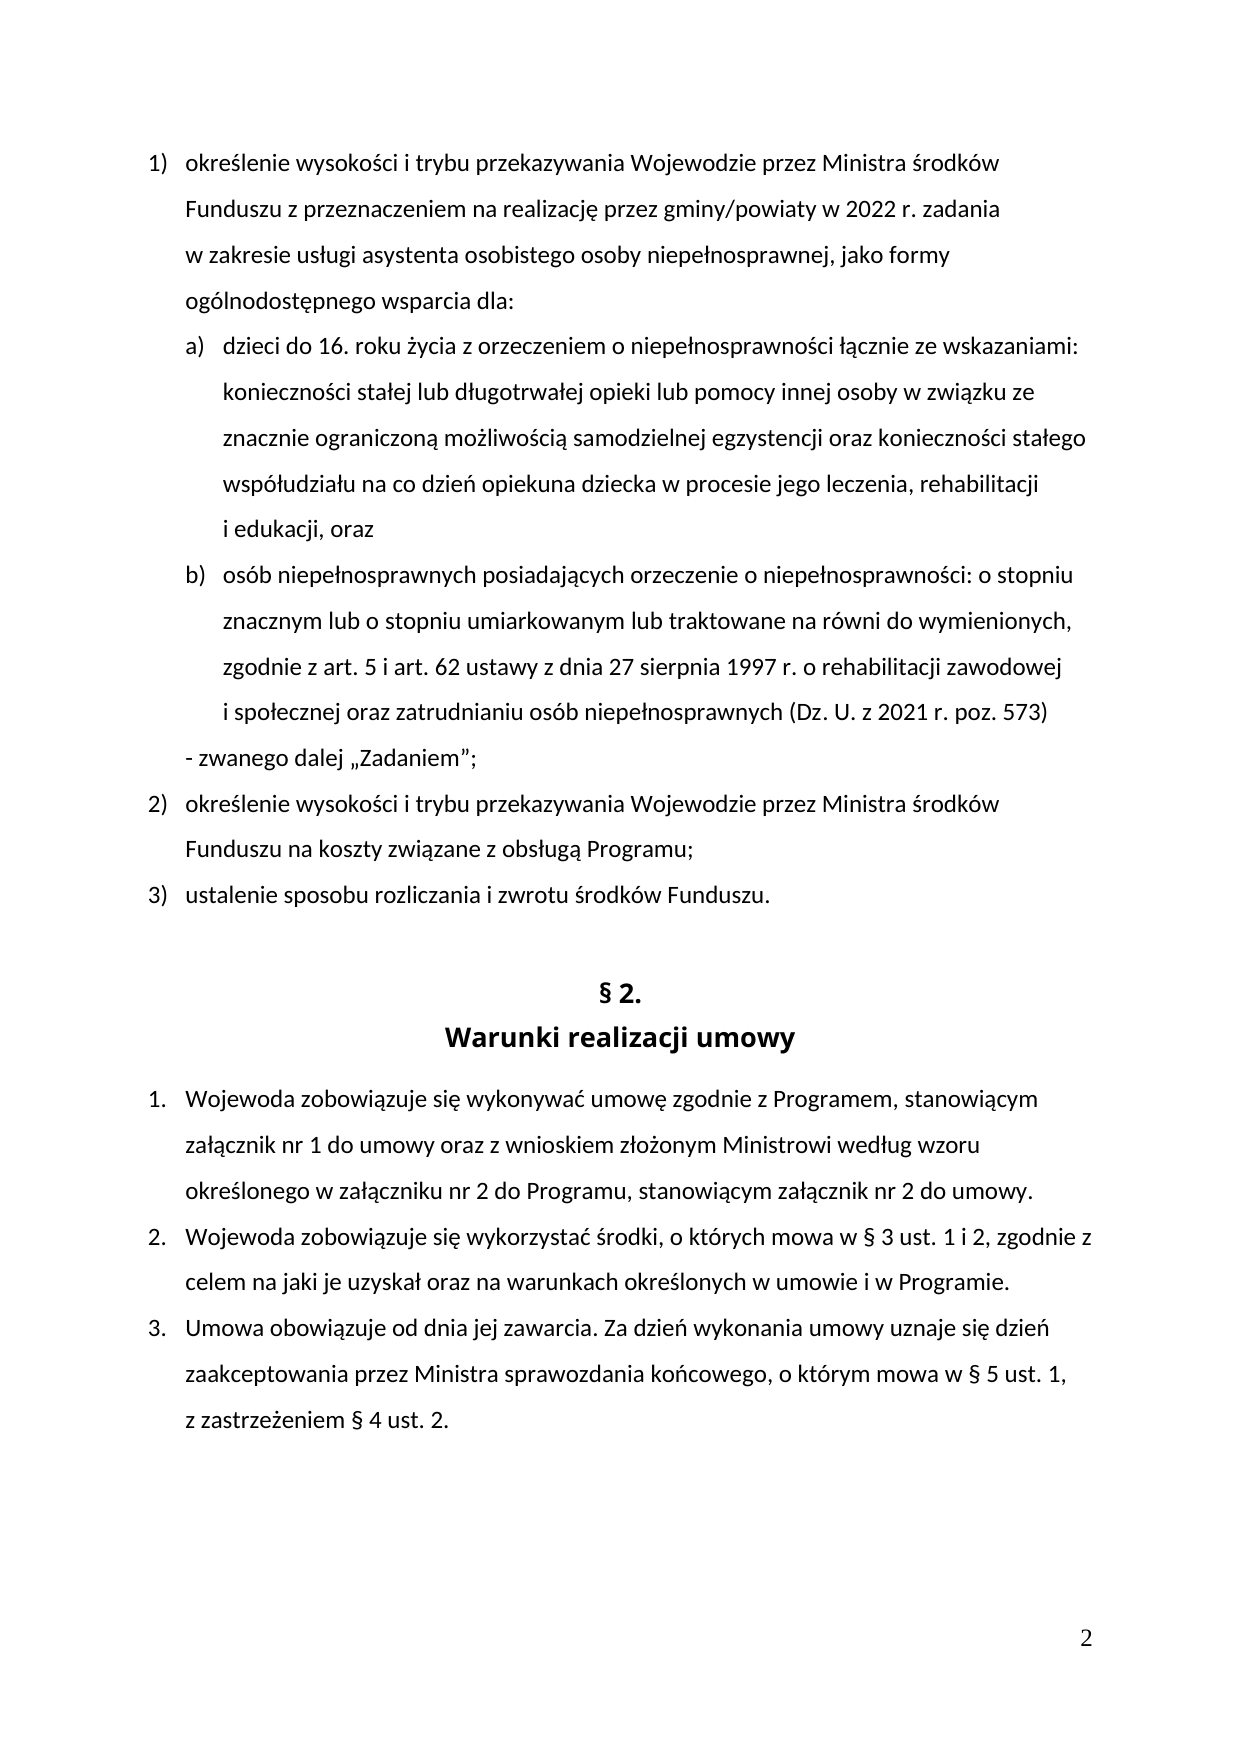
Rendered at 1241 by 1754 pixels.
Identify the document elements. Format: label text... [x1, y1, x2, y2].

list dzieci do 16. roku życia z orzeczeniem o niepełnosprawności łącznie ze wskazaniami: konieczności stałej lub długotrwałej opieki lub pomocy innej osoby w związku ze znacznie ograniczoną możliwością samodzielnej egzystencji oraz konieczności stałego współudziału na co dzień opiekuna dziecka w procesie jego leczenia, rehabilitacji i edukacji, oraz [185, 331, 1093, 544]
text - zwanego dalej „Zadaniem”; [185, 742, 1093, 773]
list Wojewoda zobowiązuje się wykorzystać środki, o których mowa w § 3 ust. 1 i 2, zgodnie z celem na jaki je uzyskał oraz na warunkach określonych w umowie i w Programie. [148, 1221, 1093, 1297]
list Umowa obowiązuje od dnia jej zawarcia. Za dzień wykonania umowy uznaje się dzień zaakceptowania przez Ministra sprawozdania końcowego, o którym mowa w § 5 ust. 1, z zastrzeżeniem § 4 ust. 2. [148, 1312, 1093, 1434]
list osób niepełnosprawnych posiadających orzeczenie o niepełnosprawności: o stopniu znacznym lub o stopniu umiarkowanym lub traktowane na równi do wymienionych, zgodnie z art. 5 i art. 62 ustawy z dnia 27 sierpnia 1997 r. o rehabilitacji zawodowej i społecznej oraz zatrudnianiu osób niepełnosprawnych (Dz. U. z 2021 r. poz. 573) [185, 559, 1093, 727]
list określenie wysokości i trybu przekazywania Wojewodzie przez Ministra środków Funduszu z przeznaczeniem na realizację przez gminy/powiaty w 2022 r. zadania w zakresie usługi asystenta osobistego osoby niepełnosprawnej, jako formy ogólnodostępnego wsparcia dla: [148, 148, 1093, 315]
subtitle § 2. [148, 975, 1093, 1012]
subtitle Warunki realizacji umowy [148, 1019, 1093, 1056]
list określenie wysokości i trybu przekazywania Wojewodzie przez Ministra środków Funduszu na koszty związane z obsługą Programu; [148, 788, 1093, 864]
list ustalenie sposobu rozliczania i zwrotu środków Funduszu. [148, 879, 1093, 910]
list Wojewoda zobowiązuje się wykonywać umowę zgodnie z Programem, stanowiącym załącznik nr 1 do umowy oraz z wnioskiem złożonym Ministrowi według wzoru określonego w załączniku nr 2 do Programu, stanowiącym załącznik nr 2 do umowy. [148, 1084, 1093, 1206]
